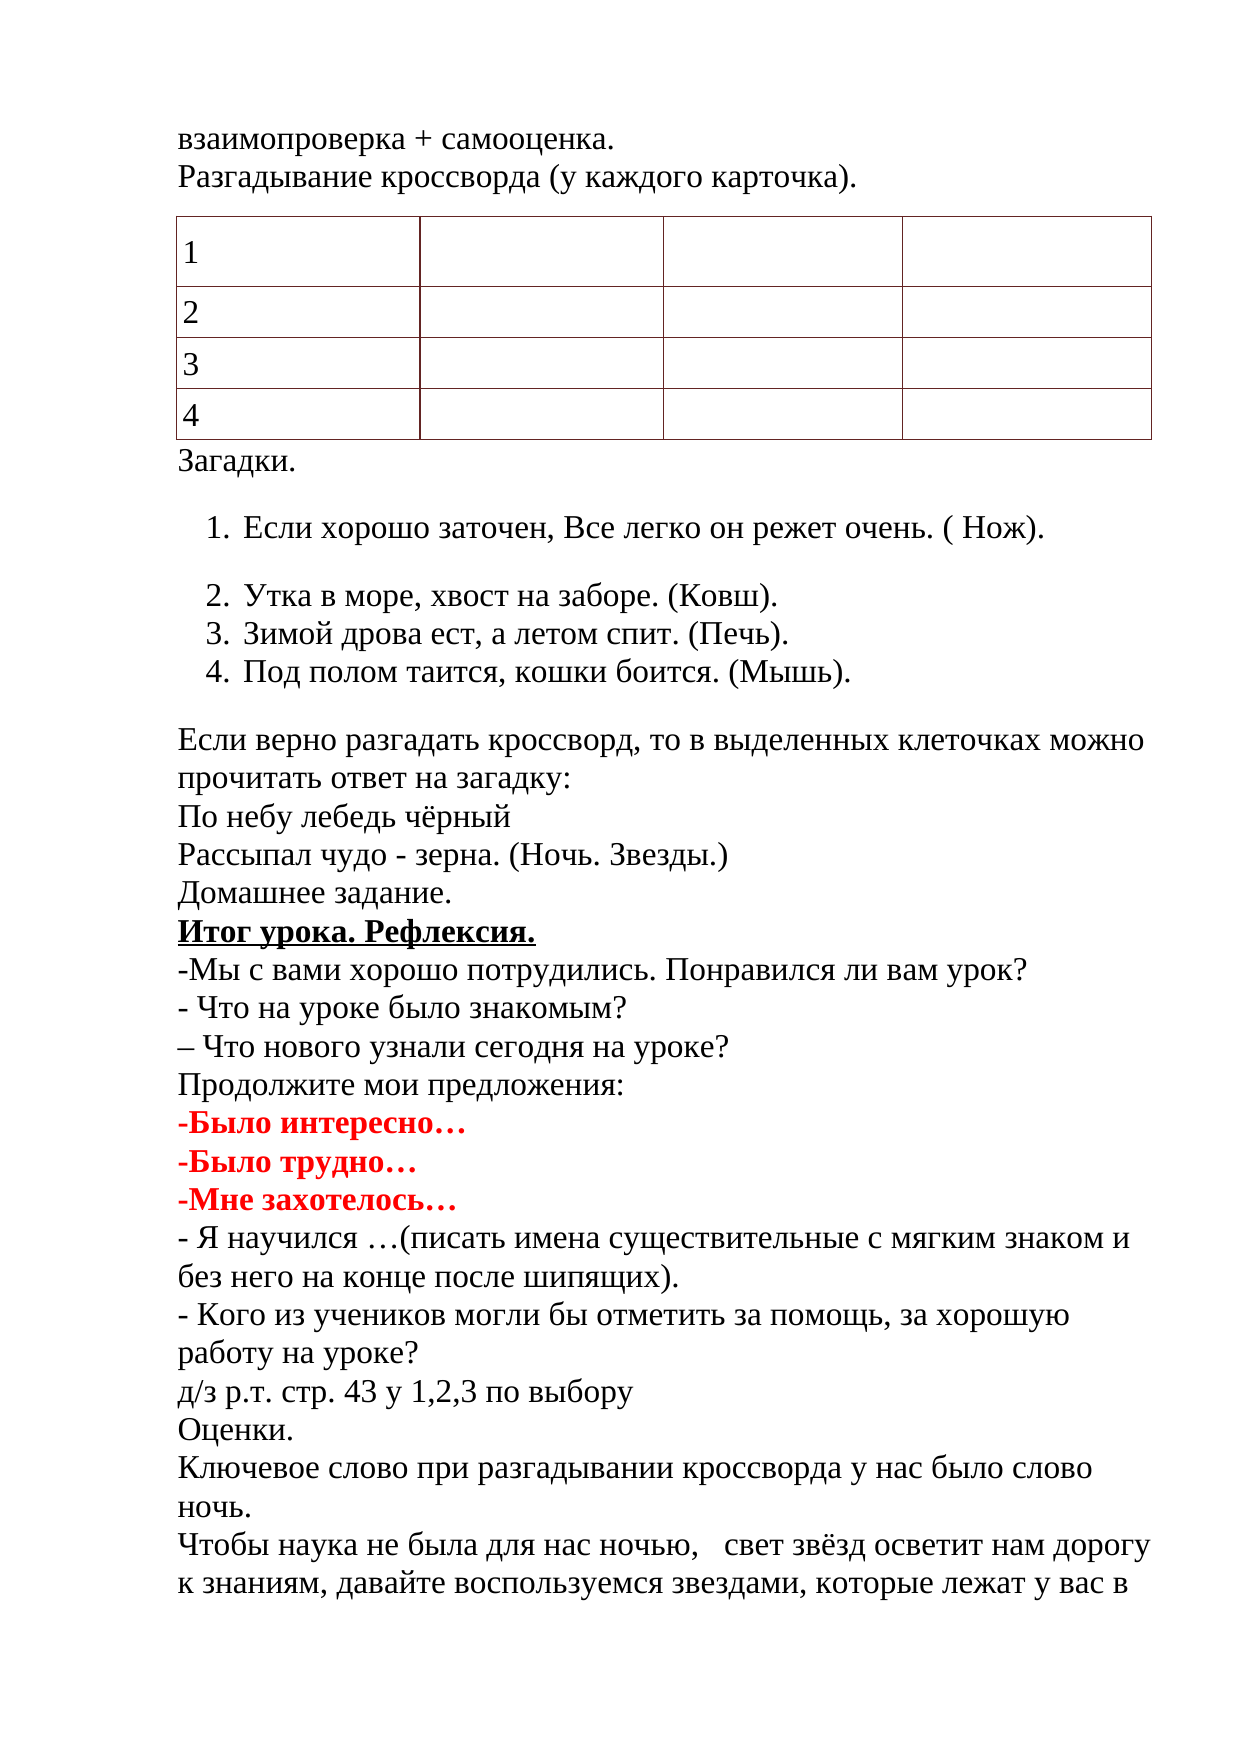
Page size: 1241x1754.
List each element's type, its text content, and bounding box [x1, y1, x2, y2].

text Домашнее задание. [177, 872, 1152, 911]
text Загадки. [177, 440, 1152, 478]
text - Я научился …(писать имена существительные с мягким знаком и без него на конце после шипящих). [177, 1217, 1152, 1294]
text Если верно разгадать кроссворд, то в выделенных клеточках можно прочитать ответ на загадку: [177, 719, 1152, 796]
table_cell [903, 338, 1151, 388]
text взаимопроверка + самооценка. [177, 118, 1152, 156]
table_cell [664, 338, 902, 388]
text Продолжите мои предложения: [177, 1064, 1152, 1102]
list Если хорошо заточен, Все легко он режет очень. ( Нож). [205, 507, 1152, 546]
text -Мы с вами хорошо потрудились. Понравился ли вам урок? [177, 949, 1152, 987]
table_cell 2 [177, 287, 419, 337]
list Утка в море, хвост на заборе. (Ковш). [205, 575, 1152, 613]
text - Что на уроке было знакомым? [177, 987, 1152, 1026]
table_cell 4 [177, 389, 419, 439]
table_cell [664, 389, 902, 439]
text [177, 1524, 1152, 1601]
table_cell [903, 389, 1151, 439]
table_header [421, 217, 663, 286]
table_header [664, 217, 902, 286]
table_header [903, 217, 1151, 286]
text Ключевое слово при разгадывании кроссворда у нас было слово ночь. [177, 1447, 1152, 1524]
table_cell [903, 287, 1151, 337]
text Итог урока. Рефлексия. [177, 911, 1152, 949]
text Рассыпал чудо - зерна. (Ночь. Звезды.) [177, 834, 1152, 872]
list Под полом таится, кошки боится. (Мышь). [205, 652, 1152, 690]
text -Было трудно… [177, 1141, 1152, 1179]
text Разгадывание кроссворда (у каждого карточка). [177, 156, 1152, 195]
text д/з р.т. стр. 43 у 1,2,3 по выбору [177, 1371, 1152, 1409]
text – Что нового узнали сегодня на уроке? [177, 1026, 1152, 1064]
table_cell [664, 287, 902, 337]
text -Было интересно… [177, 1102, 1152, 1141]
text - Кого из учеников могли бы отметить за помощь, за хорошую работу на уроке? [177, 1294, 1152, 1371]
table_cell [421, 338, 663, 388]
table_cell [421, 389, 663, 439]
text -Мне захотелось… [177, 1179, 1152, 1217]
table_cell 3 [177, 338, 419, 388]
text По небу лебедь чёрный [177, 796, 1152, 834]
table_cell [421, 287, 663, 337]
text Оценки. [177, 1409, 1152, 1447]
list Зимой дрова ест, а летом спит. (Печь). [205, 613, 1152, 652]
table_header 1 [177, 217, 419, 286]
